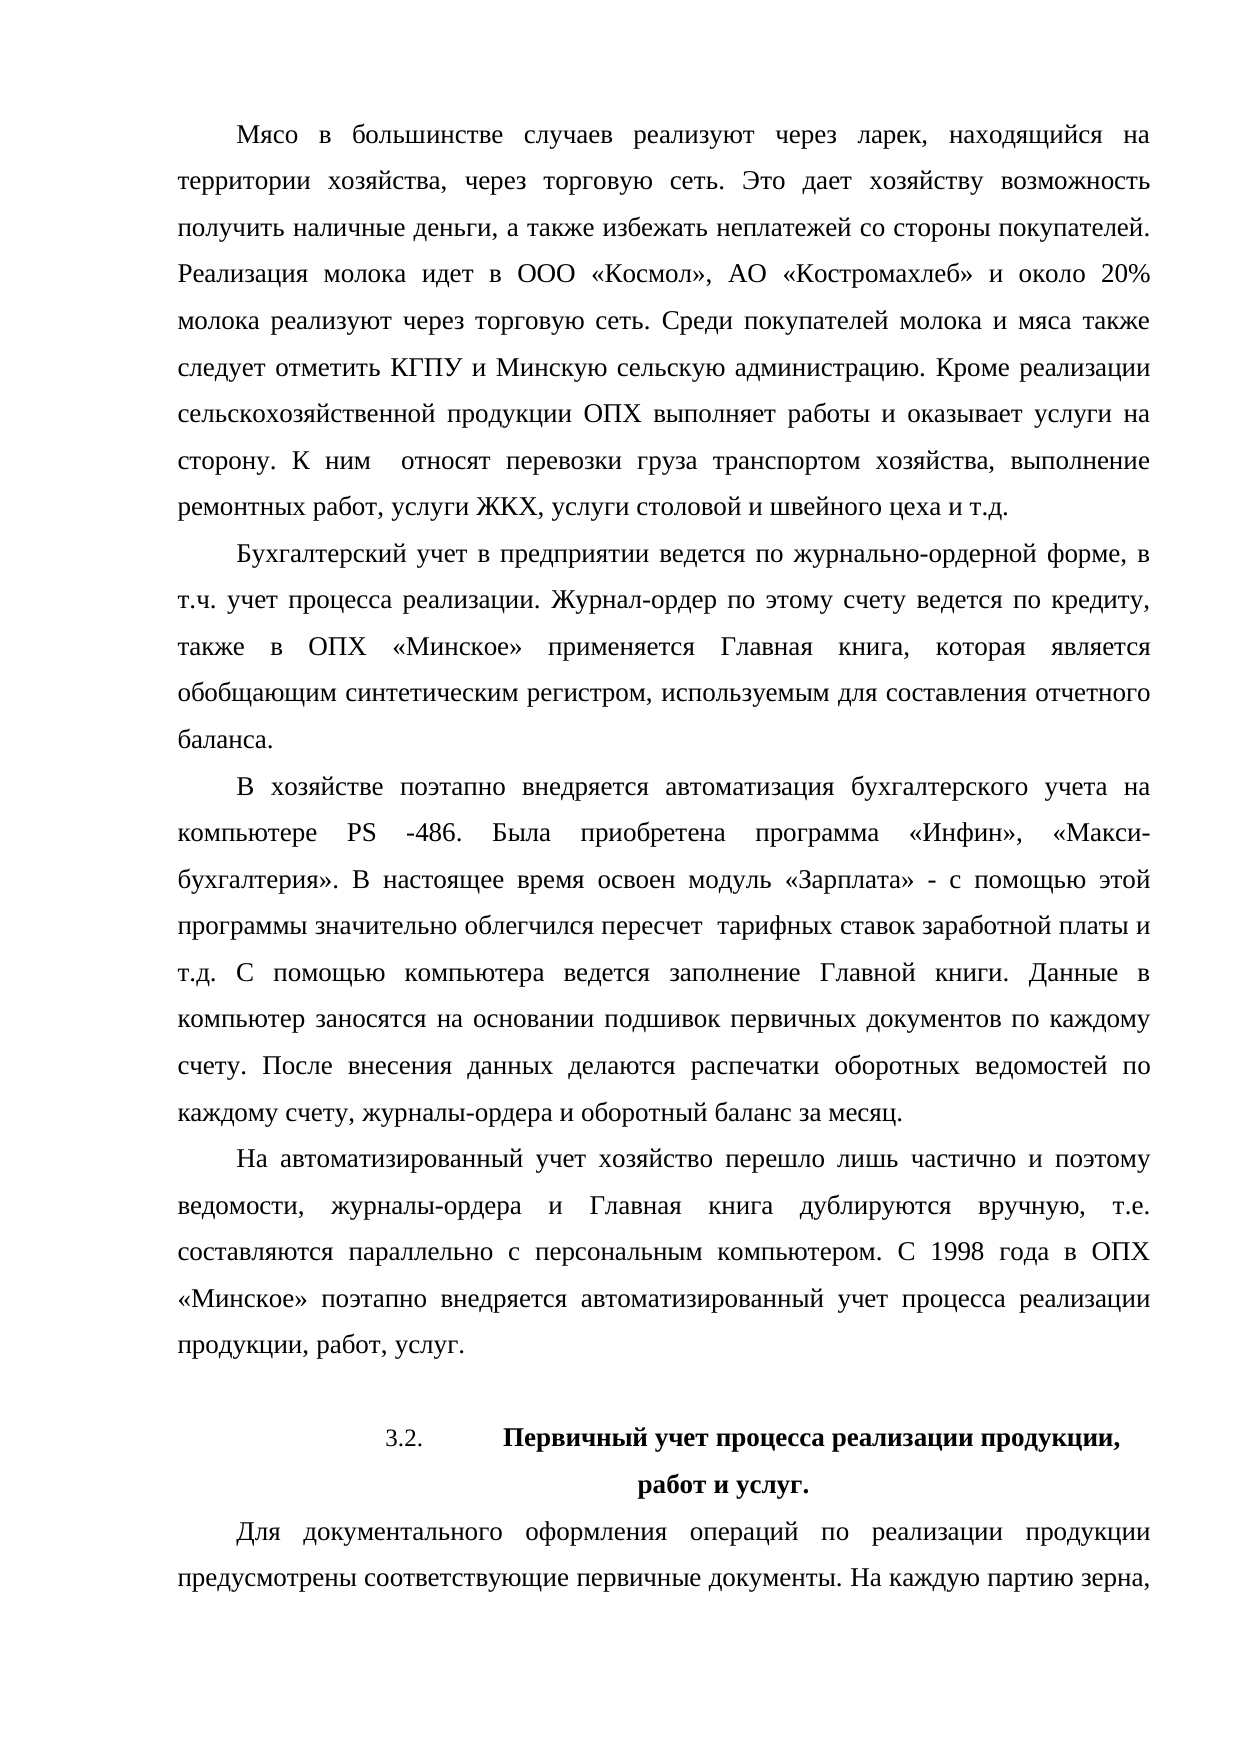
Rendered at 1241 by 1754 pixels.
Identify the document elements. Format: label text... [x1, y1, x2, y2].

list Первичный учет процесса реализации продукции, работ и услуг. [295, 1422, 1152, 1499]
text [177, 1515, 1152, 1593]
text Бухгалтерский учет в предприятии ведется по журнально-ордерной форме, в т.ч. учет процесса реализации. Журнал-ордер по этому счету ведется по кредиту, также в ОПХ «Минское» применяется Главная книга, которая является обобщающим синтетическим регистром, используемым для составления отчетного баланса. [177, 537, 1152, 754]
text Мясо в большинстве случаев реализуют через ларек, находящийся на территории хозяйства, через торговую сеть. Это дает хозяйству возможность получить наличные деньги, а также избежать неплатежей со стороны покупателей. Реализация молока идет в ООО «Космол», АО «Костромахлеб» и около 20% молока реализуют через торговую сеть. Среди покупателей молока и мяса также следует отметить КГПУ и Минскую сельскую администрацию. Кроме реализации сельскохозяйственной продукции ОПХ выполняет работы и оказывает услуги на сторону. К ним относят перевозки груза транспортом хозяйства, выполнение ремонтных работ, услуги ЖКХ, услуги столовой и швейного цеха и т.д. [177, 118, 1152, 522]
text В хозяйстве поэтапно внедряется автоматизация бухгалтерского учета на компьютере PS -486. Была приобретена программа «Инфин», «Макси-бухгалтерия». В настоящее время освоен модуль «Зарплата» - с помощью этой программы значительно облегчился пересчет тарифных ставок заработной платы и т.д. С помощью компьютера ведется заполнение Главной книги. Данные в компьютер заносятся на основании подшивок первичных документов по каждому счету. После внесения данных делаются распечатки оборотных ведомостей по каждому счету, журналы-ордера и оборотный баланс за месяц. [177, 770, 1152, 1127]
text На автоматизированный учет хозяйство перешло лишь частично и поэтому ведомости, журналы-ордера и Главная книга дублируются вручную, т.е. составляются параллельно с персональным компьютером. С 1998 года в ОПХ «Минское» поэтапно внедряется автоматизированный учет процесса реализации продукции, работ, услуг. [177, 1142, 1152, 1360]
